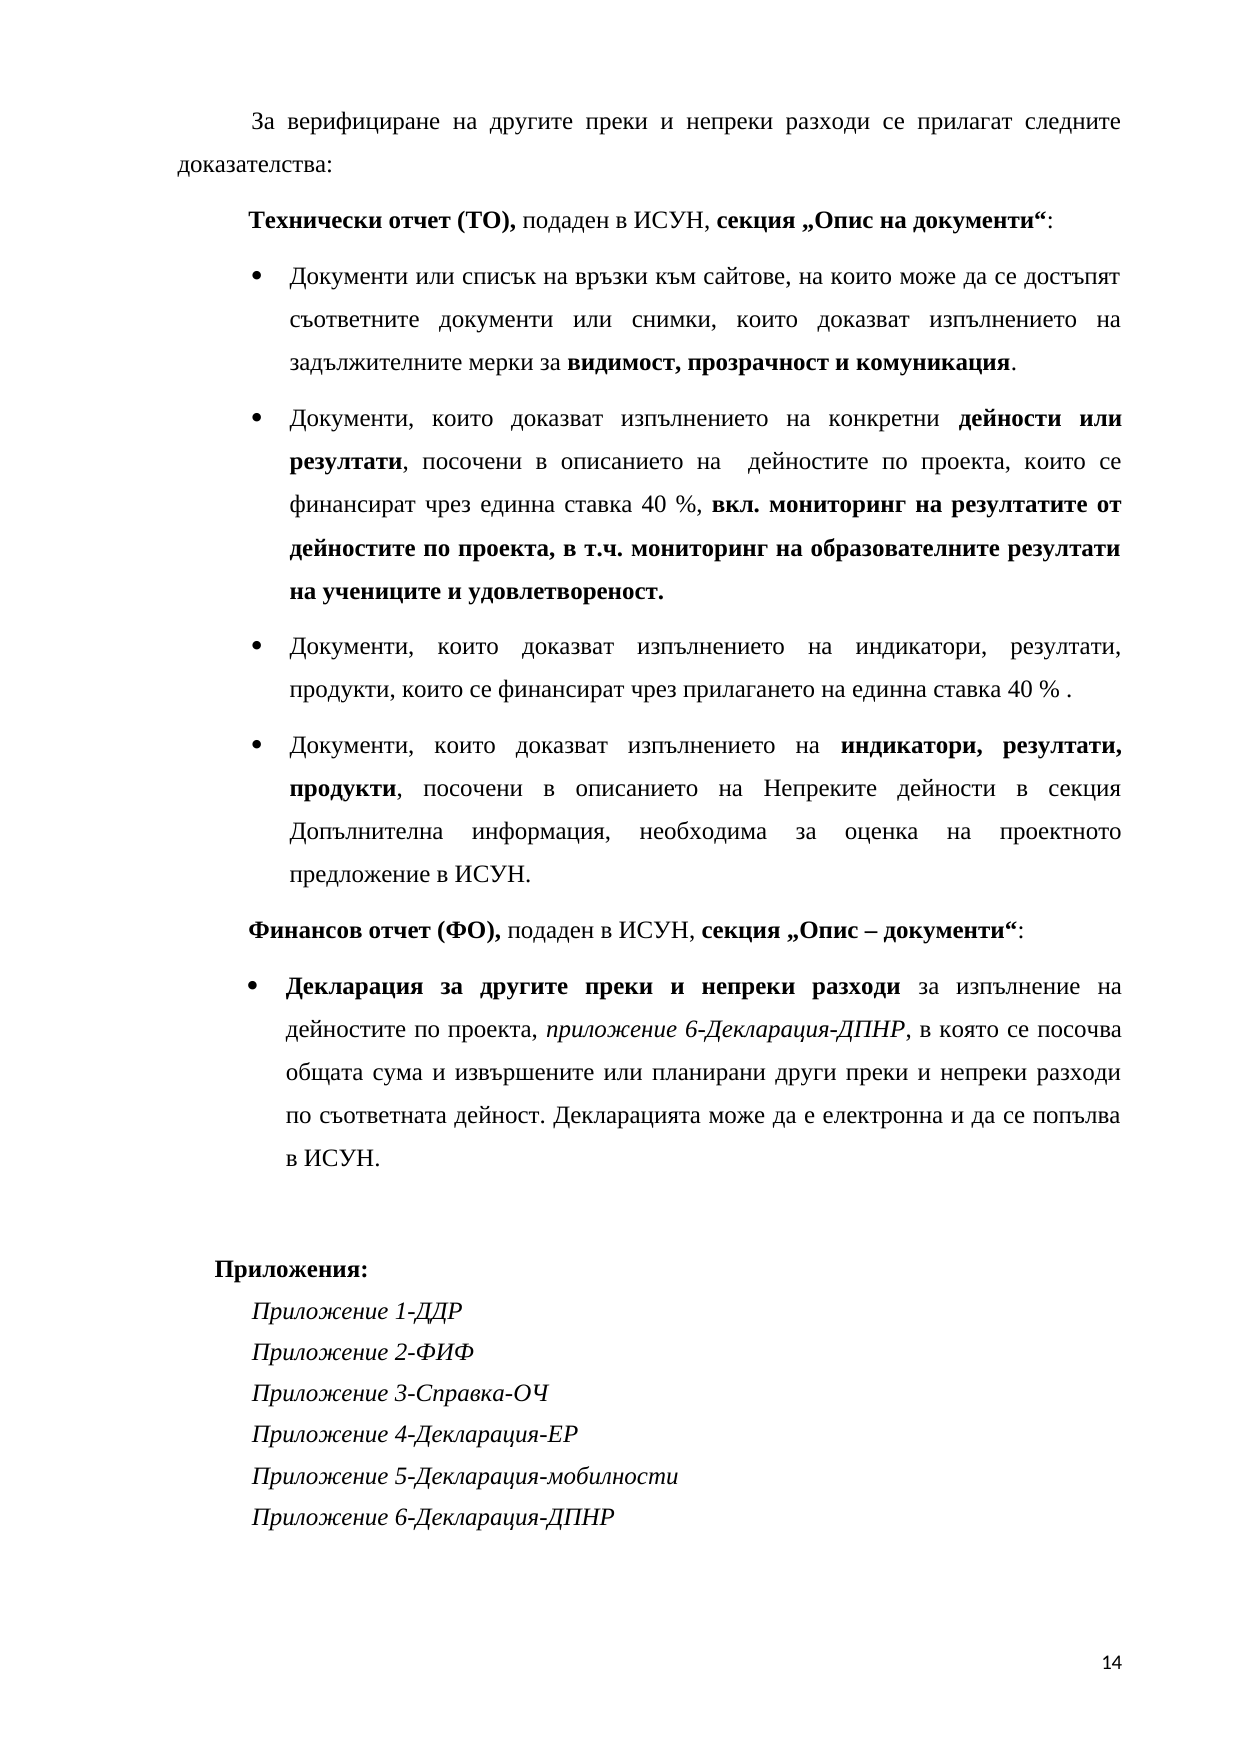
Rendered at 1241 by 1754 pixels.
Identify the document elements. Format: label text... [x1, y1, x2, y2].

list Документи, които доказват изпълнението на конкретни дейности или резултати, посочени в описанието на дейностите по проекта, които се финансират чрез единна ставка 40 %, вкл. мониторинг на резултатите от дейностите по проекта, в т.ч. мониторинг на образователните резултати на учениците и удовлетвореност. [252, 403, 1122, 604]
text Приложение 6-Декларация-ДПНР [214, 1502, 1122, 1531]
text Технически отчет (ТО), подаден в ИСУН, секция „Опис на документи“: [177, 205, 1122, 234]
text Приложения: [177, 1254, 1122, 1283]
list Документи, които доказват изпълнението на индикатори, резултати, продукти, посочени в описанието на Непреките дейности в секция Допълнителна информация, необходима за оценка на проектното предложение в ИСУН. [252, 730, 1122, 888]
text Приложение 4-Декларация-ЕР [214, 1419, 1122, 1448]
text Приложение 5-Декларация-мобилности [214, 1461, 1122, 1489]
text Приложение 2-ФИФ [214, 1337, 1122, 1366]
text За верифициране на другите преки и непреки разходи се прилагат следните доказателства: [177, 106, 1122, 178]
text Финансов отчет (ФО), подаден в ИСУН, секция „Опис – документи“: [177, 915, 1122, 944]
list Документи или списък на връзки към сайтове, на които може да се достъпят съответните документи или снимки, които доказват изпълнението на задължителните мерки за видимост, прозрачност и комуникация. [252, 261, 1122, 376]
list Документи, които доказват изпълнението на индикатори, резултати, продукти, които се финансират чрез прилагането на единна ставка 40 % . [252, 631, 1122, 703]
text Приложение 1-ДДР [214, 1296, 1122, 1324]
text Приложение 3-Справка-ОЧ [214, 1378, 1122, 1407]
list Декларация за другите преки и непреки разходи за изпълнение на дейностите по проекта, приложение 6-Декларация-ДПНР, в която се посочва общата сума и извършените или планирани други преки и непреки разходи по съответната дейност. Декларацията може да е електронна и да се попълва в ИСУН. [248, 971, 1122, 1172]
